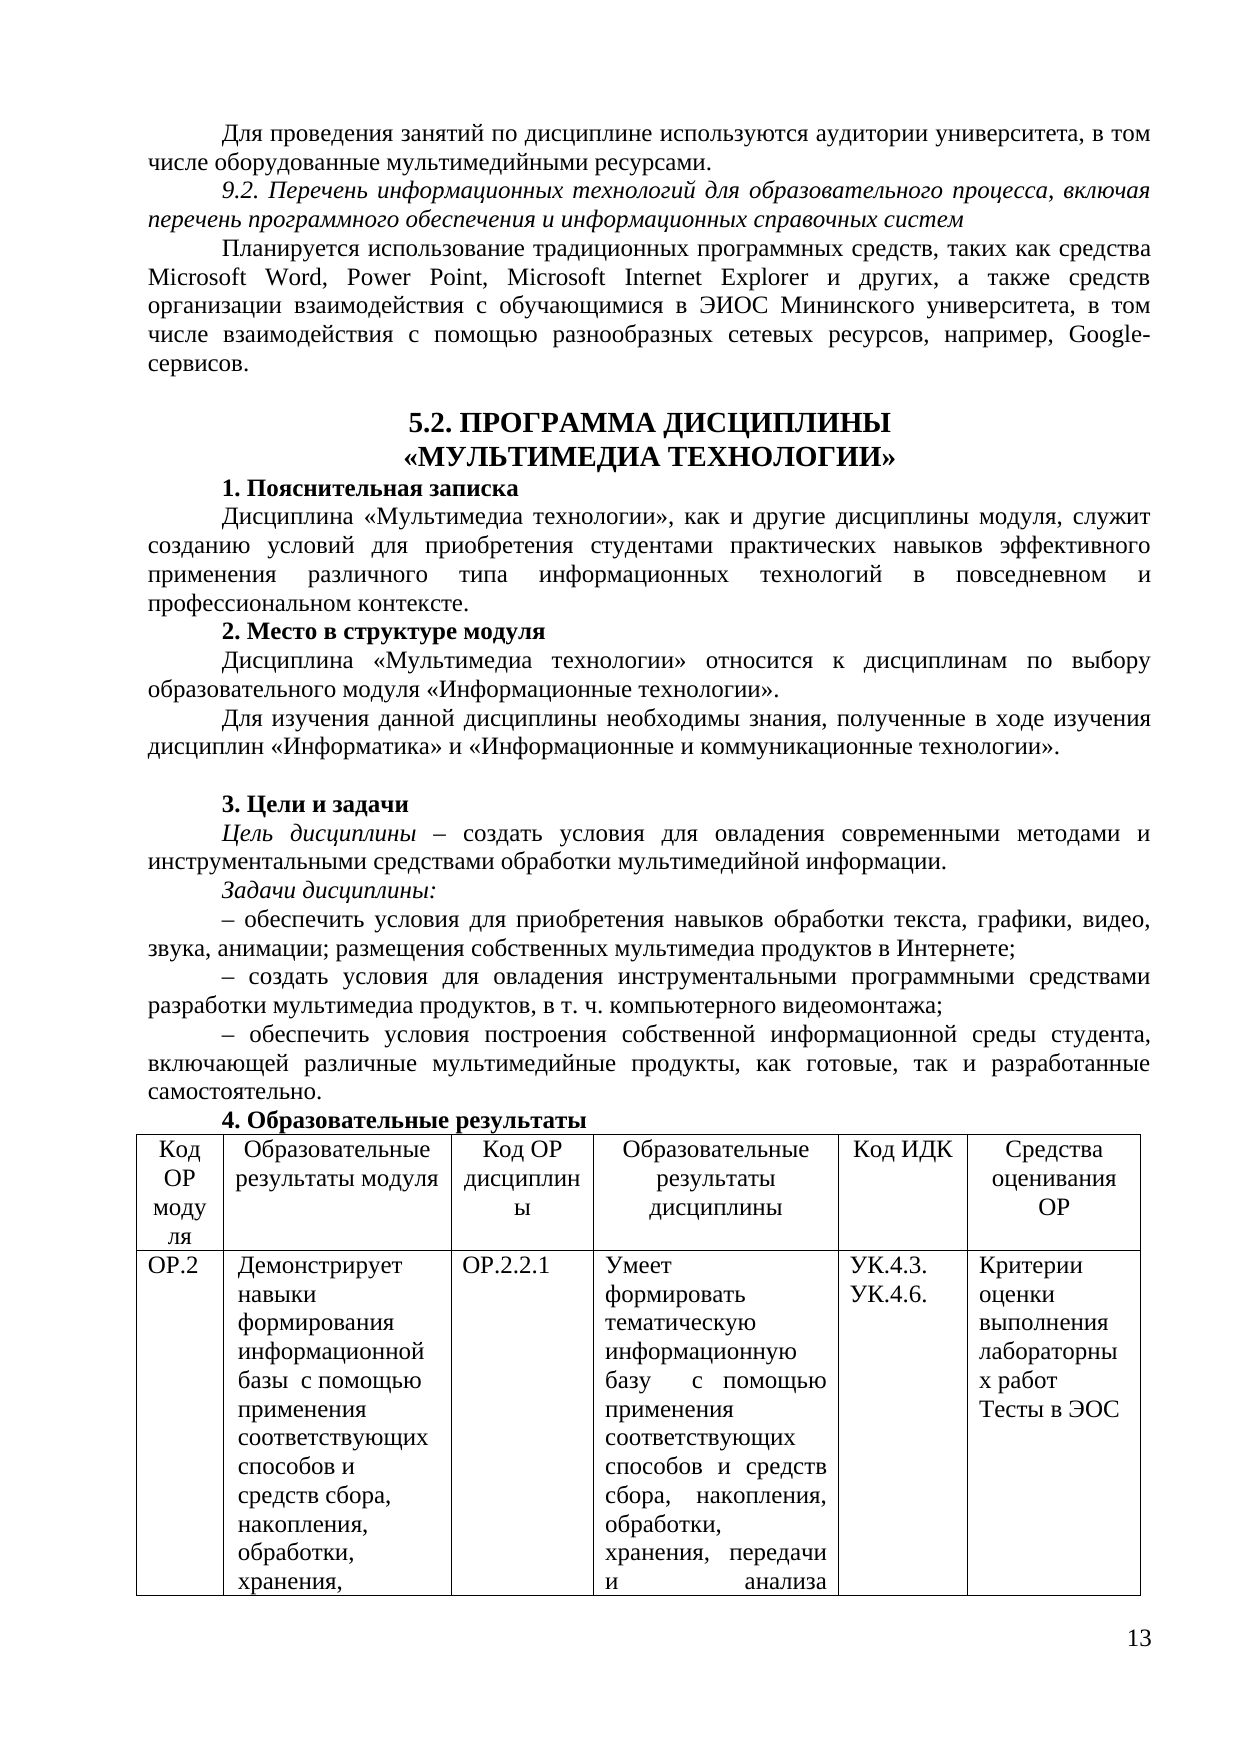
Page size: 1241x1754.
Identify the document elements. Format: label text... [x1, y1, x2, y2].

text Дисциплина «Мультимедиа технологии», как и другие дисциплины модуля, служит созданию условий для приобретения студентами практических навыков эффективного применения различного типа информационных технологий в повседневном и профессиональном контексте. [148, 501, 1152, 616]
text Задачи дисциплины: [148, 875, 1152, 904]
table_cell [968, 1251, 1140, 1595]
table_cell УК.4.3. УК.4.6. [839, 1251, 967, 1595]
table_header Код ОР модуля [137, 1135, 223, 1249]
table_header Код ОР дисциплины [452, 1135, 593, 1249]
subtitle 5.2. ПРОГРАММА ДИСЦИПЛИНЫ [148, 406, 1152, 439]
text 9.2. Перечень информационных технологий для образовательного процесса, включая перечень программного обеспечения и информационных справочных систем [148, 176, 1152, 233]
table_cell ОР.2 [137, 1251, 223, 1595]
text 2. Место в структуре модуля [148, 616, 1152, 645]
text – обеспечить условия построения собственной информационной среды студента, включающей различные мультимедийные продукты, как готовые, так и разработанные самостоятельно. [148, 1019, 1152, 1105]
table_header Код ИДК [839, 1135, 967, 1249]
table_cell ОР.2.2.1 [452, 1251, 593, 1595]
text – обеспечить условия для приобретения навыков обработки текста, графики, видео, звука, анимации; размещения собственных мультимедиа продуктов в Интернете; [148, 904, 1152, 961]
text 4. Образовательные результаты [148, 1105, 1152, 1134]
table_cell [224, 1251, 451, 1595]
subtitle «Мультимедиа технологии» [148, 439, 1152, 473]
text – создать условия для овладения инструментальными программными средствами разработки мультимедиа продуктов, в т. ч. компьютерного видеомонтажа; [148, 961, 1152, 1019]
table_header Образовательные результаты модуля [224, 1135, 451, 1249]
text 3. Цели и задачи [148, 789, 1152, 818]
table_header Средства оценивания ОР [968, 1135, 1140, 1249]
text Для изучения данной дисциплины необходимы знания, полученные в ходе изучения дисциплин «Информатика» и «Информационные и коммуникационные технологии». [148, 703, 1152, 760]
table_header Образовательные результаты дисциплины [594, 1135, 838, 1249]
text 1. Пояснительная записка [148, 473, 1152, 501]
text Планируется использование традиционных программных средств, таких как средства Microsoft Word, Power Point, Microsoft Internet Explorer и других, а также средств организации взаимодействия с обучающимися в ЭИОС Мининского университета, в том числе взаимодействия с помощью разнообразных сетевых ресурсов, например, Google-сервисов. [148, 233, 1152, 377]
text Дисциплина «Мультимедиа технологии» относится к дисциплинам по выбору образовательного модуля «Информационные технологии». [148, 645, 1152, 703]
text Для проведения занятий по дисциплине используются аудитории университета, в том числе оборудованные мультимедийными ресурсами. [148, 118, 1152, 176]
text Цель дисциплины – создать условия для овладения современными методами и инструментальными средствами обработки мультимедийной информации. [148, 818, 1152, 875]
